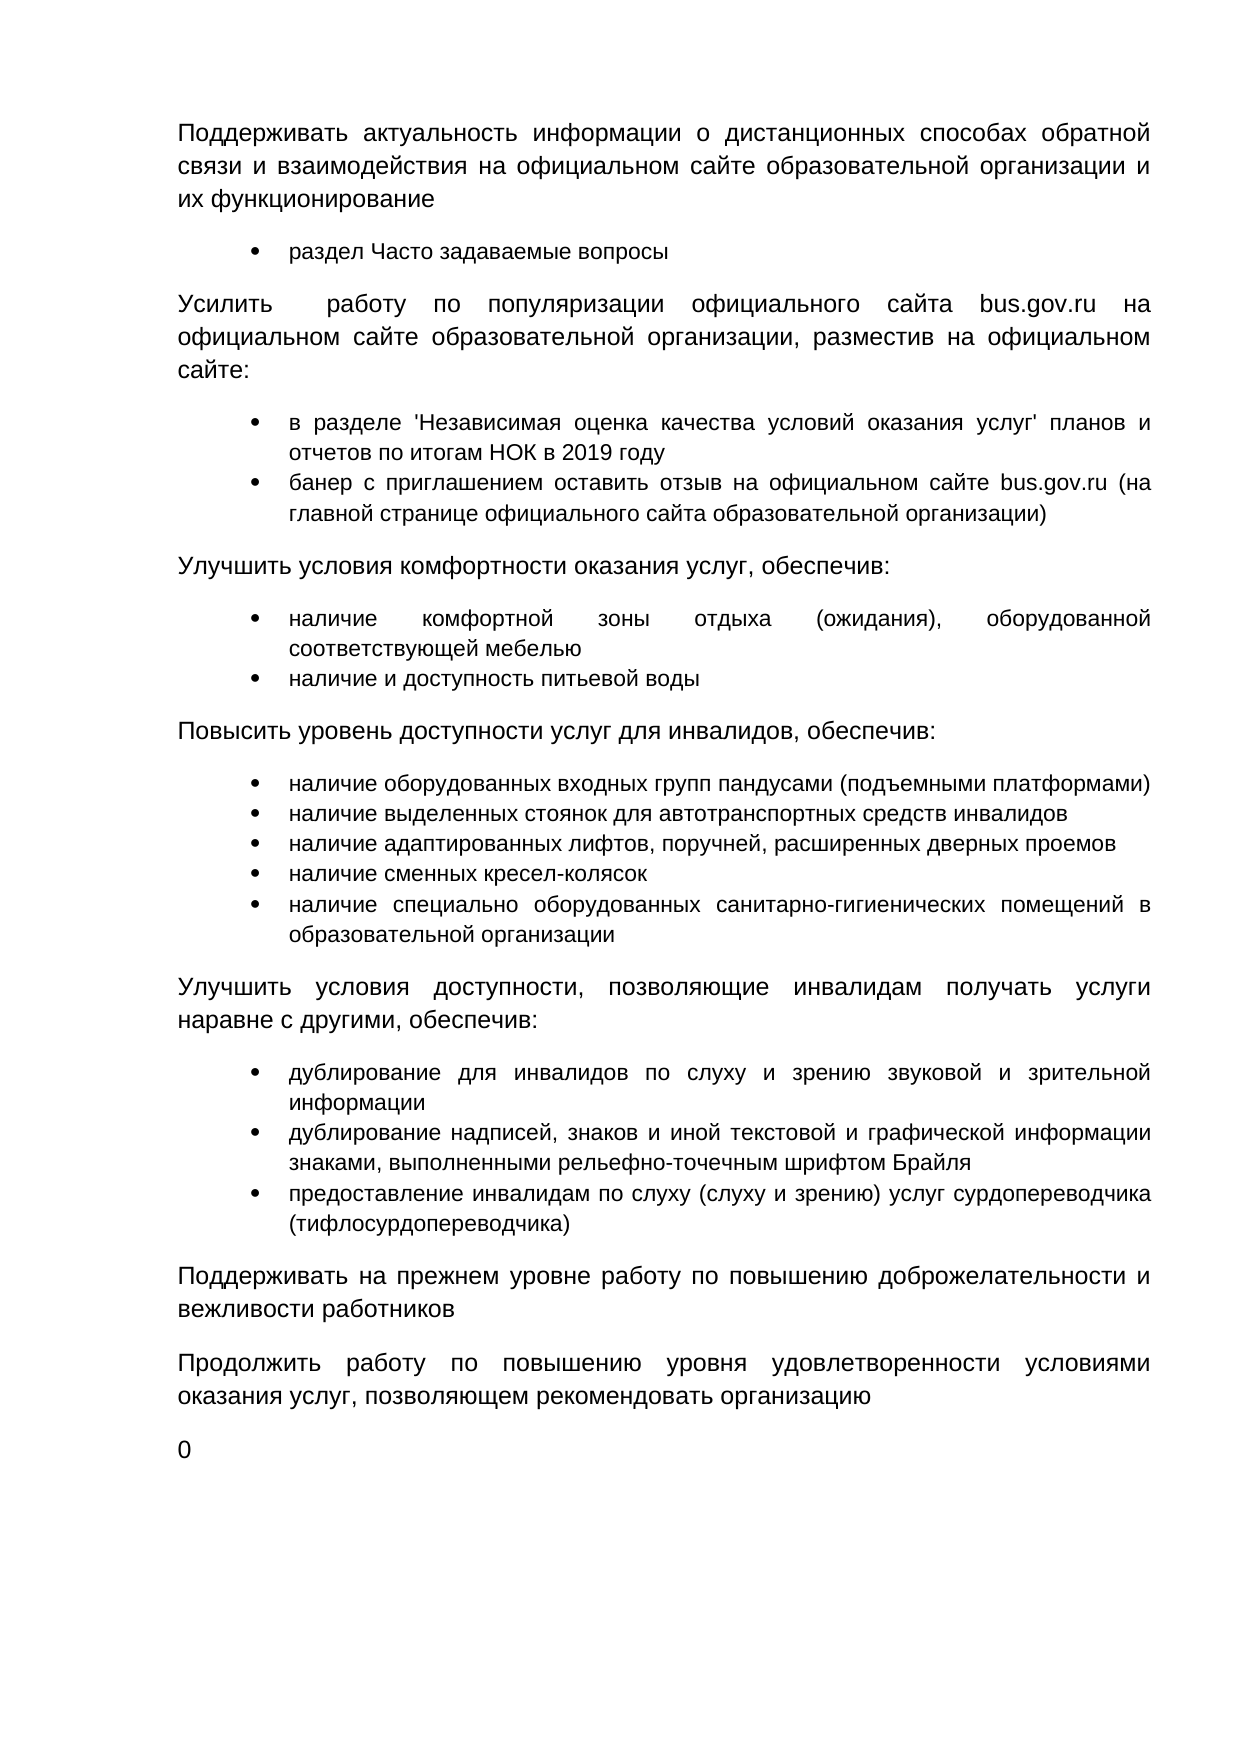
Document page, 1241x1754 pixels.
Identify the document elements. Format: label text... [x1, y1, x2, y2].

list наличие специально оборудованных санитарно-гигиенических помещений в образовательной организации [251, 891, 1152, 947]
text Повысить уровень доступности услуг для инвалидов, обеспечив: [177, 716, 1152, 745]
list наличие выделенных стоянок для автотранспортных средств инвалидов [251, 800, 1152, 826]
list наличие оборудованных входных групп пандусами (подъемными платформами) [251, 770, 1152, 796]
list наличие адаптированных лифтов, поручней, расширенных дверных проемов [251, 830, 1152, 857]
list наличие комфортной зоны отдыха (ожидания), оборудованной соответствующей мебелью [251, 604, 1152, 661]
text Улучшить условия доступности, позволяющие инвалидам получать услуги наравне с другими, обеспечив: [177, 972, 1152, 1034]
text Усилить работу по популяризации официального сайта bus.gov.ru на официальном сайте образовательной организации, разместив на официальном сайте: [177, 289, 1152, 384]
list в разделе 'Независимая оценка качества условий оказания услуг' планов и отчетов по итогам НОК в 2019 году [251, 409, 1152, 466]
text Поддерживать актуальность информации о дистанционных способах обратной связи и взаимодействия на официальном сайте образовательной организации и их функционирование [177, 118, 1152, 213]
list раздел Часто задаваемые вопросы [251, 238, 1152, 264]
list наличие и доступность питьевой воды [251, 665, 1152, 691]
text Улучшить условия комфортности оказания услуг, обеспечив: [177, 551, 1152, 579]
list дублирование для инвалидов по слуху и зрению звуковой и зрительной информации [251, 1059, 1152, 1115]
text Поддерживать на прежнем уровне работу по повышению доброжелательности и вежливости работников [177, 1261, 1152, 1323]
text 0 [177, 1434, 1152, 1463]
list наличие сменных кресел-колясок [251, 860, 1152, 887]
text Продолжить работу по повышению уровня удовлетворенности условиями оказания услуг, позволяющем рекомендовать организацию [177, 1348, 1152, 1409]
list банер с приглашением оставить отзыв на официальном сайте bus.gov.ru (на главной странице официального сайта образовательной организации) [251, 469, 1152, 526]
list дублирование надписей, знаков и иной текстовой и графической информации знаками, выполненными рельефно-точечным шрифтом Брайля [251, 1119, 1152, 1176]
list предоставление инвалидам по слуху (слуху и зрению) услуг сурдопереводчика (тифлосурдопереводчика) [251, 1179, 1152, 1236]
